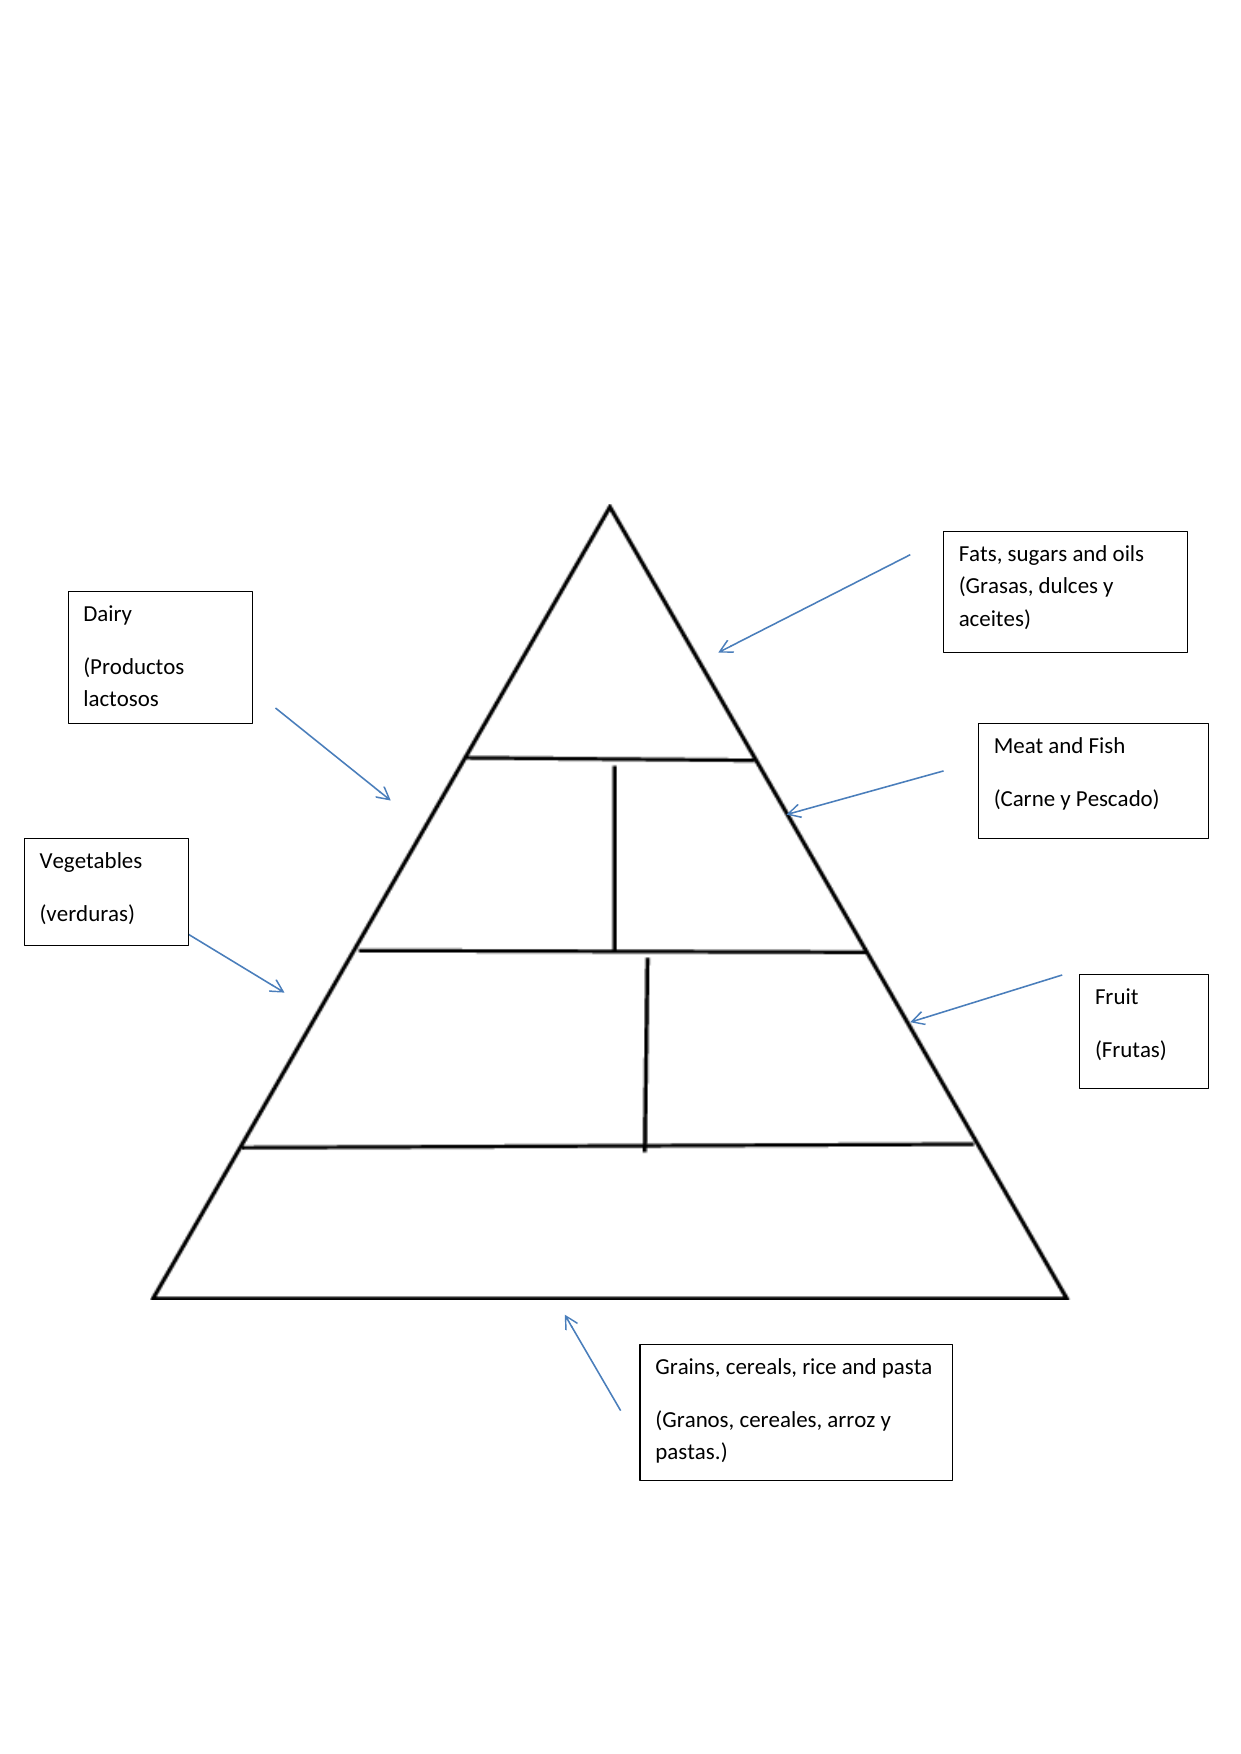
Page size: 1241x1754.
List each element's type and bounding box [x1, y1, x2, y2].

picture [150, 504, 1071, 1300]
